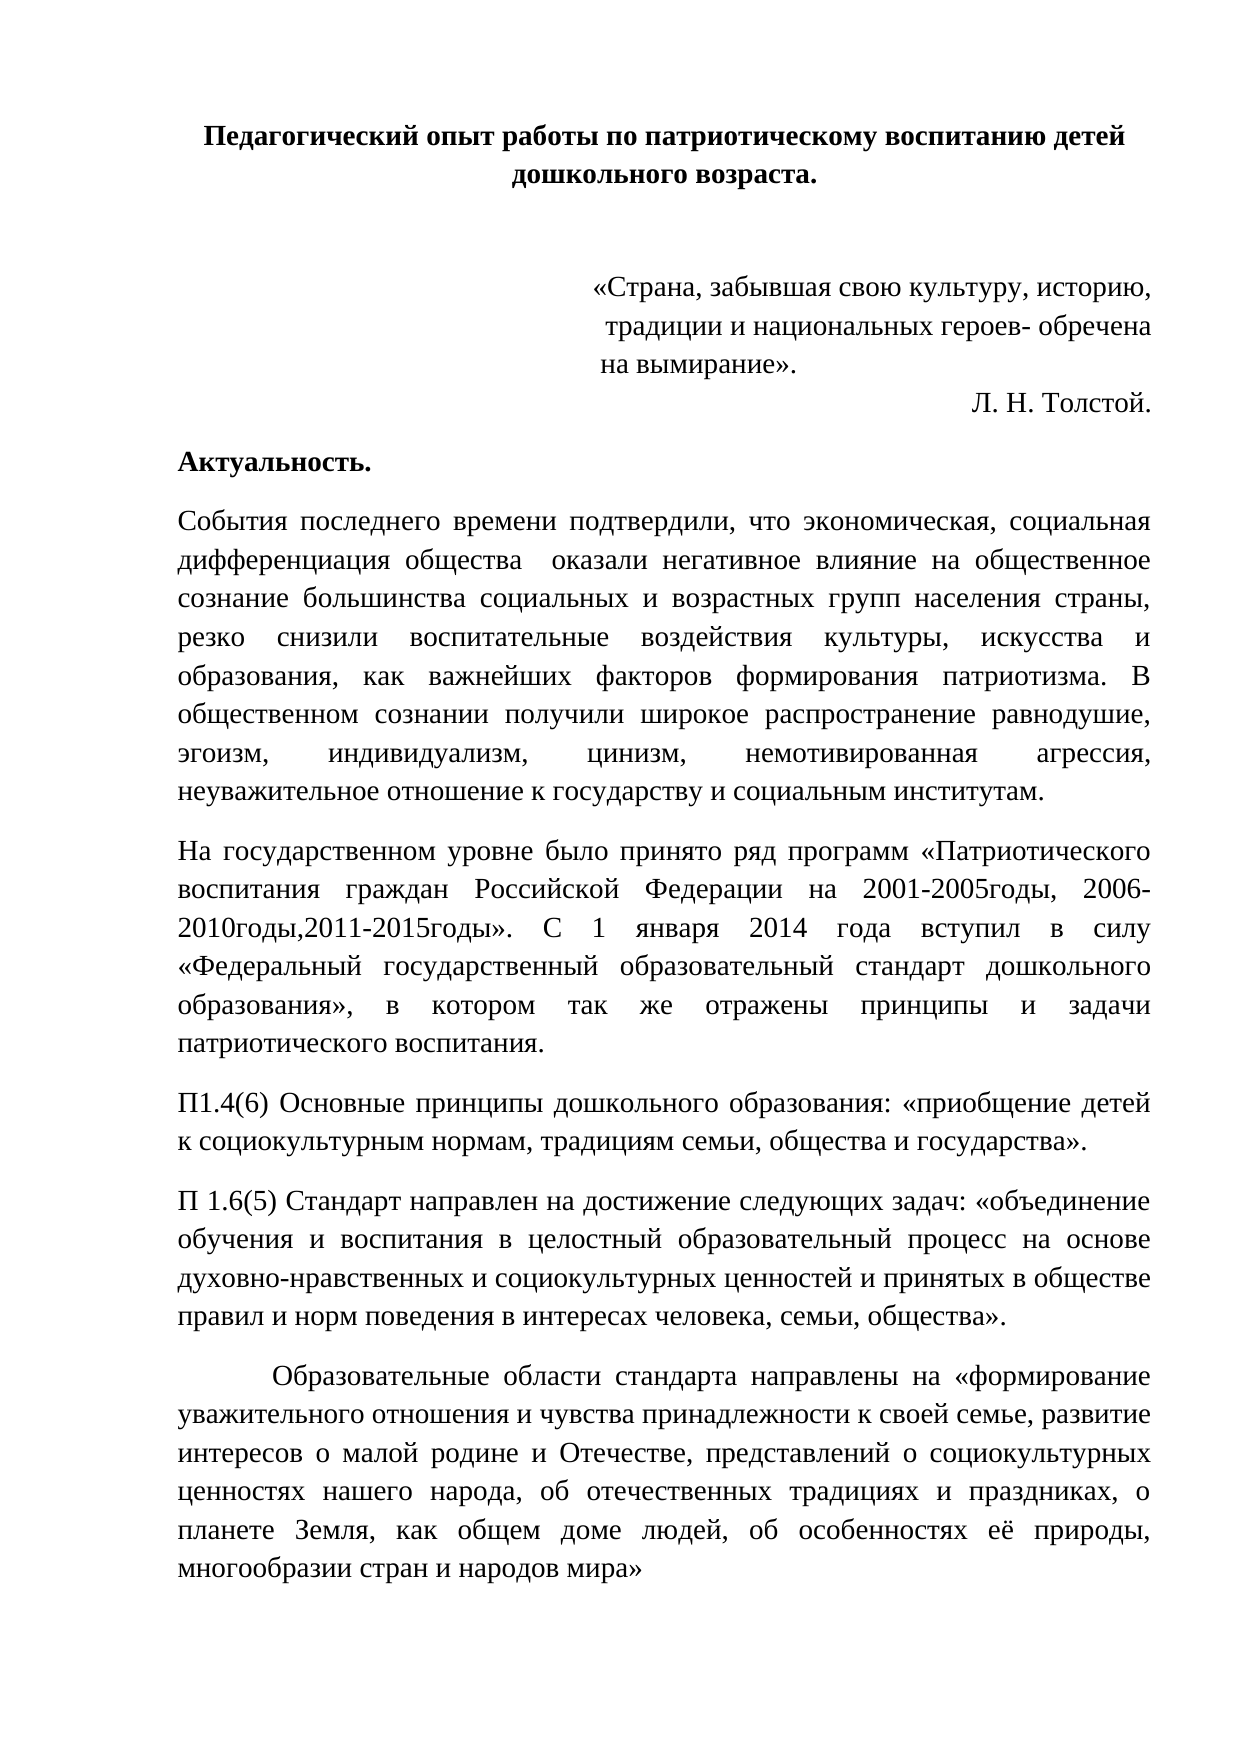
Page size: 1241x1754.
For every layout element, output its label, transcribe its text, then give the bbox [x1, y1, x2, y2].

text На государственном уровне было принято ряд программ «Патриотического воспитания граждан Российской Федерации на 2001-2005годы, 2006-2010годы,2011-2015годы». С 1 января 2014 года вступил в силу «Федеральный государственный образовательный стандарт дошкольного образования», в котором так же отражены принципы и задачи патриотического воспитания. [177, 833, 1152, 1059]
text Актуальность. [177, 444, 1152, 478]
text традиции и национальных героев- обречена [177, 308, 1152, 341]
text П 1.6(5) Стандарт направлен на достижение следующих задач: «объединение обучения и воспитания в целостный образовательный процесс на основе духовно-нравственных и социокультурных ценностей и принятых в обществе правил и норм поведения в интересах человека, семьи, общества». [177, 1183, 1152, 1332]
text Л. Н. Толстой. [177, 385, 1152, 418]
text на вымирание». [177, 346, 1152, 380]
text «Страна, забывшая свою культуру, историю, [177, 269, 1152, 303]
text П1.4(6) Основные принципы дошкольного образования: «приобщение детей к социокультурным нормам, традициям семьи, общества и государства». [177, 1085, 1152, 1157]
text События последнего времени подтвердили, что экономическая, социальная дифференциация общества оказали негативное влияние на общественное сознание большинства социальных и возрастных групп населения страны, резко снизили воспитательные воздействия культуры, искусства и образования, как важнейших факторов формирования патриотизма. В общественном сознании получили широкое распространение равнодушие, эгоизм, индивидуализм, цинизм, немотивированная агрессия, неуважительное отношение к государству и социальным институтам. [177, 503, 1152, 807]
text Образовательные области стандарта направлены на «формирование уважительного отношения и чувства принадлежности к своей семье, развитие интересов о малой родине и Отечестве, представлений о социокультурных ценностях нашего народа, об отечественных традициях и праздниках, о планете Земля, как общем доме людей, об особенностях её природы, многообразии стран и народов мира» [177, 1358, 1152, 1584]
text Педагогический опыт работы по патриотическому воспитанию детей дошкольного возраста. [177, 118, 1152, 190]
